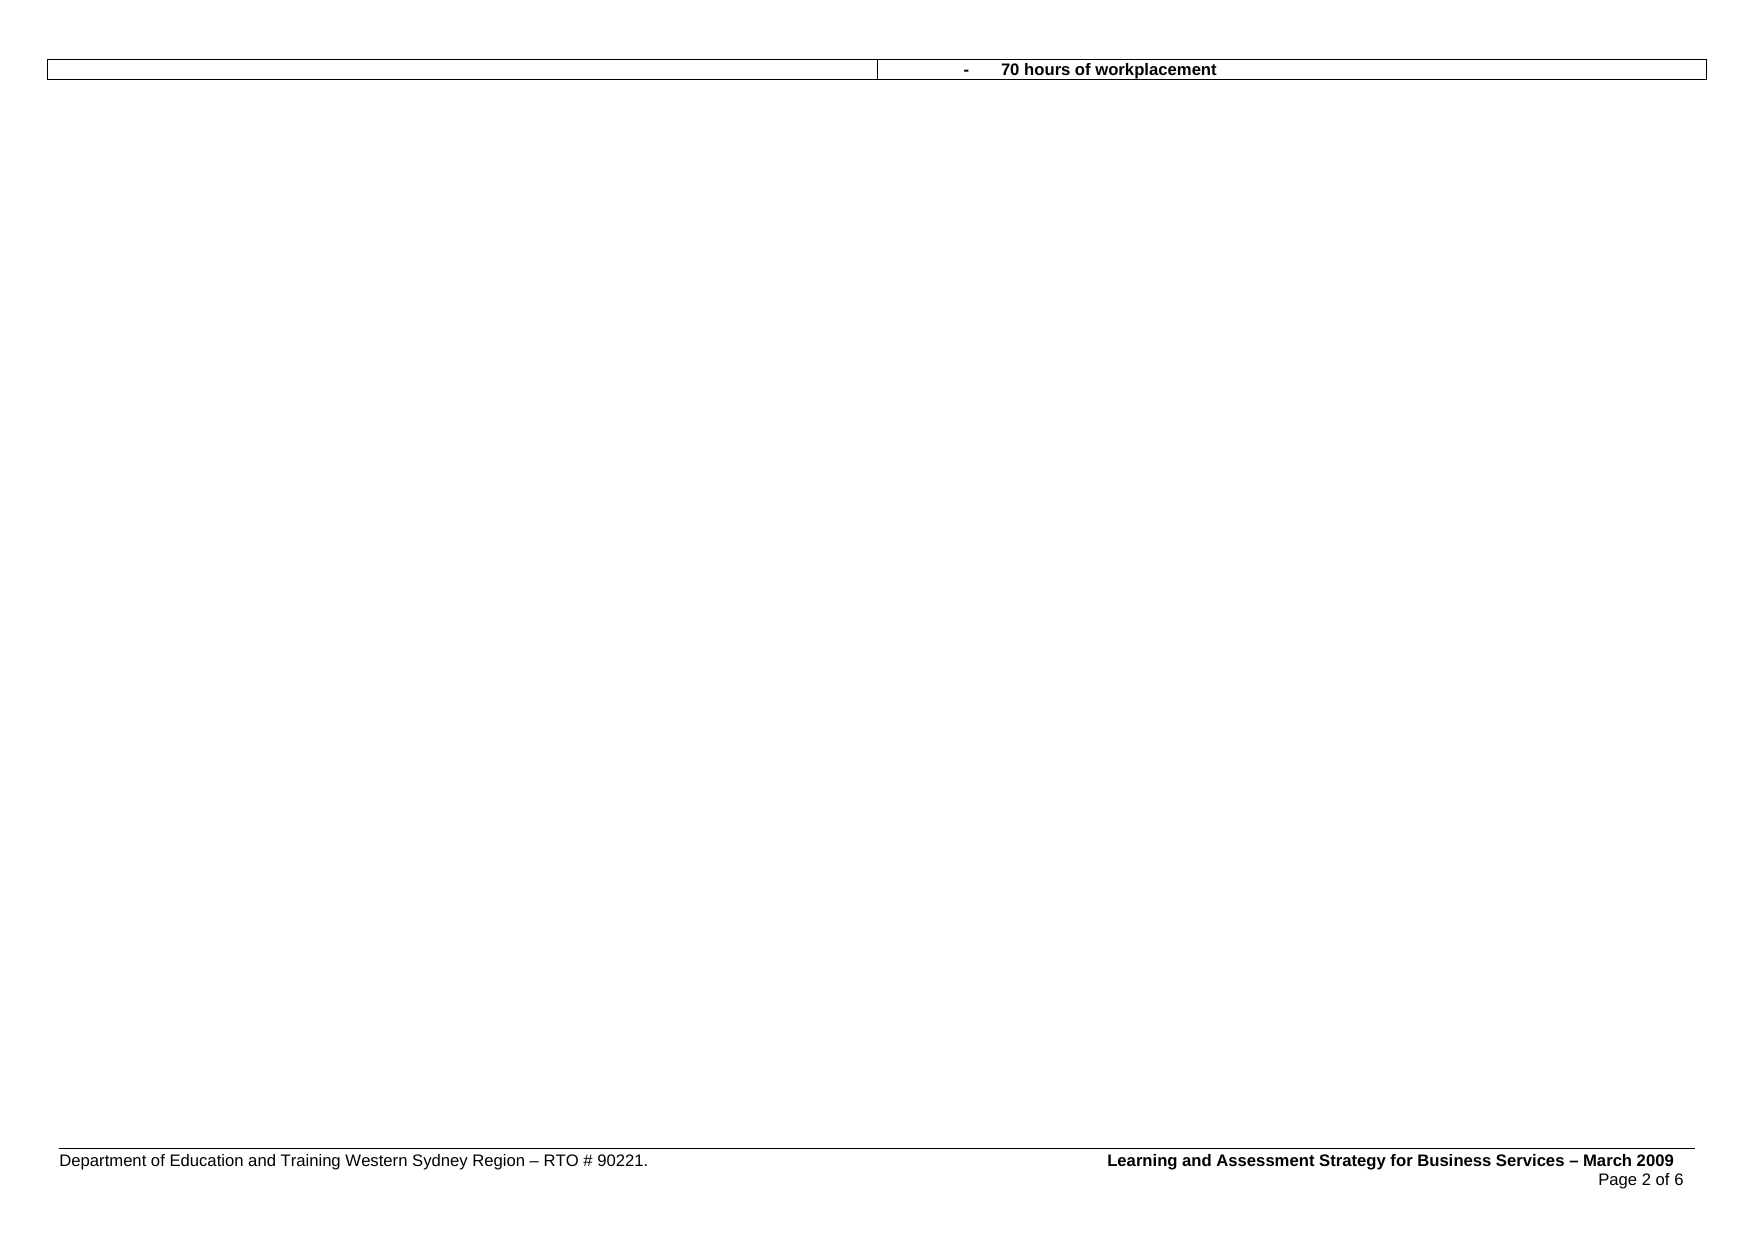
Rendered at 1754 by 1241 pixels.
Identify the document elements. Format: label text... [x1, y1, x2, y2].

table_cell 70 hours of workplacement [878, 60, 1706, 79]
table_cell [48, 60, 877, 79]
